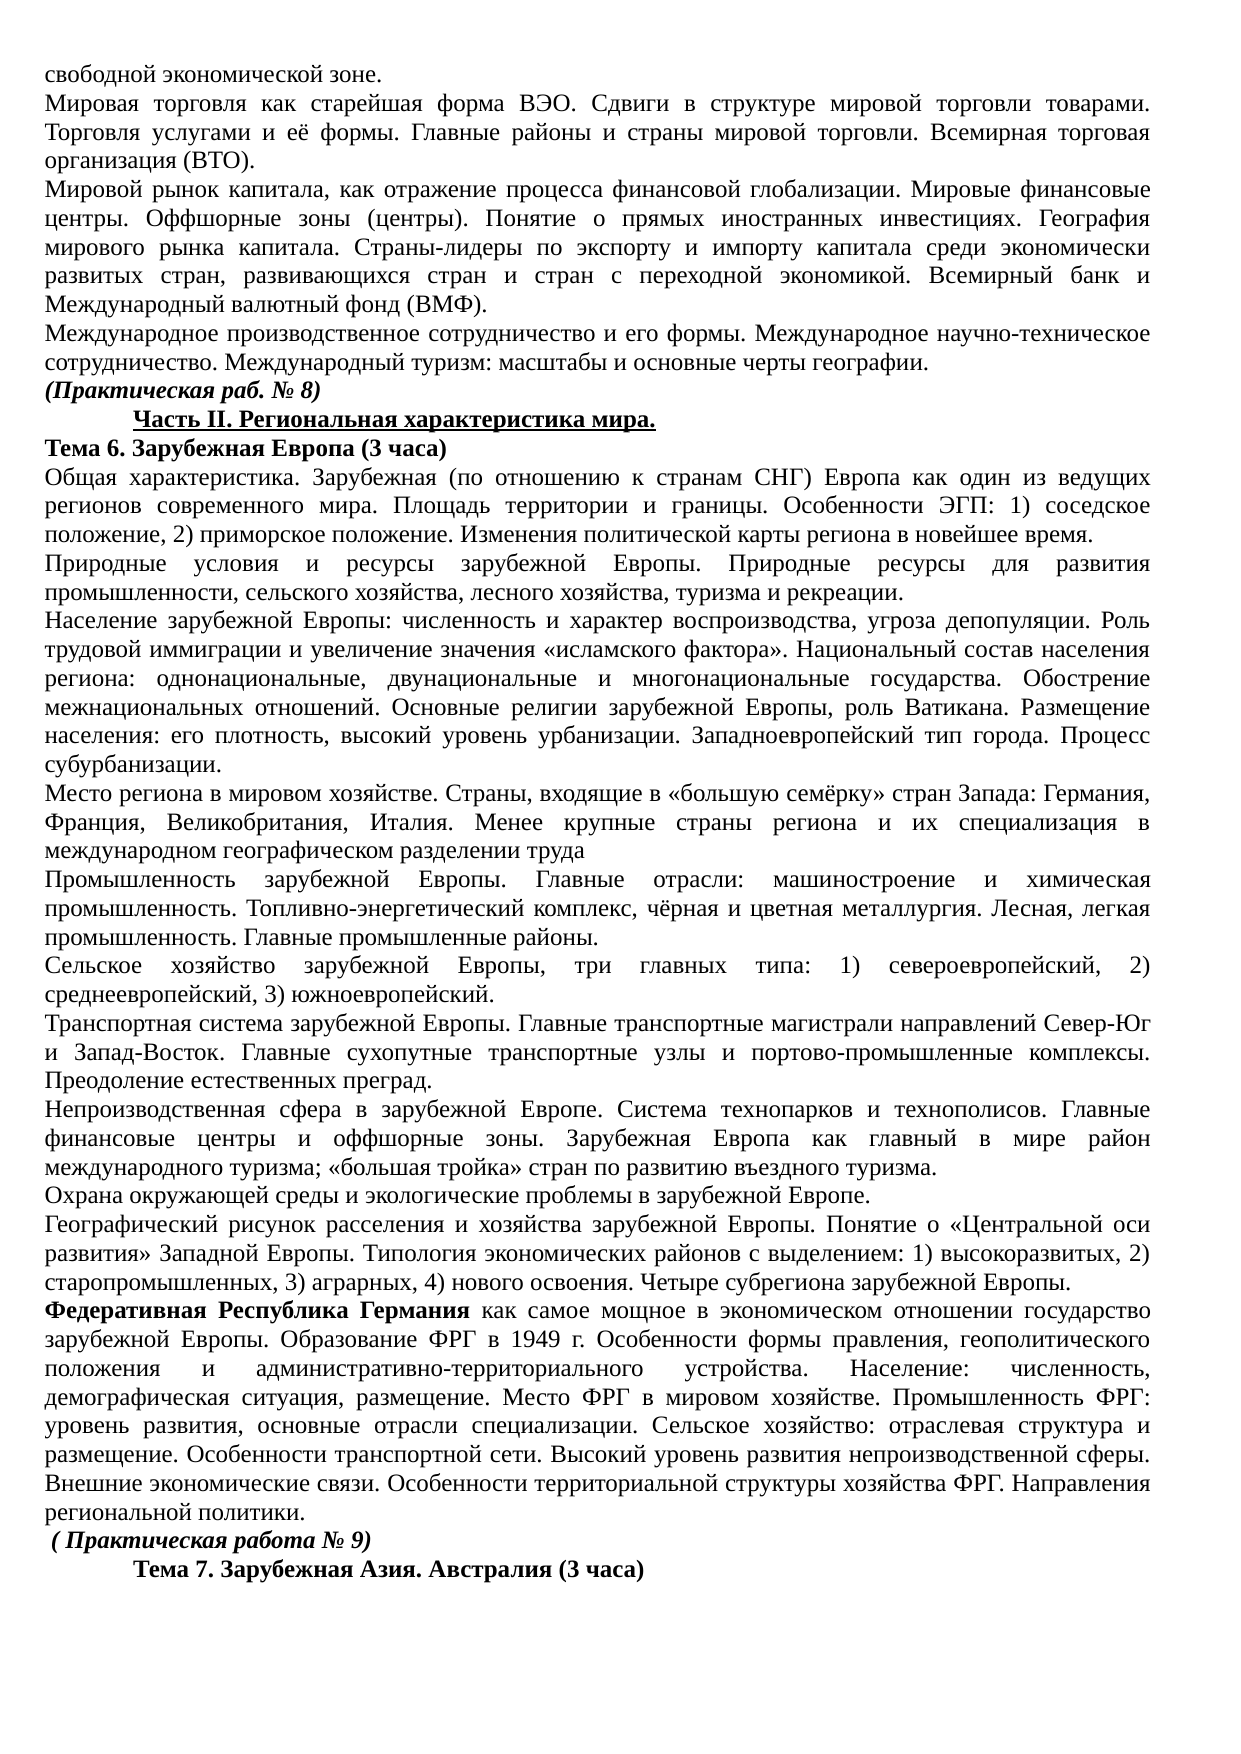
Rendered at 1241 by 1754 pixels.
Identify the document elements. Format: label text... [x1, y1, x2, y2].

text Транспортная система зарубежной Европы. Главные транспортные магистрали направлений Север-Юг и Запад-Восток. Главные сухопутные транспортные узлы и портово-промышленные комплексы. Преодоление естественных преград. [44, 1008, 1152, 1094]
text Мировая торговля как старейшая форма ВЭО. Сдвиги в структуре мировой торговли товарами. Торговля услугами и её формы. Главные районы и страны мировой торговли. Всемирная торговая организация (ВТО). [44, 88, 1152, 174]
text ( Практическая работа № 9) [44, 1525, 1152, 1554]
text Непроизводственная сфера в зарубежной Европе. Система технопарков и технополисов. Главные финансовые центры и оффшорные зоны. Зарубежная Европа как главный в мире район международного туризма; «большая тройка» стран по развитию въездного туризма. [44, 1094, 1152, 1180]
text Федеративная Республика Германия как самое мощное в экономическом отношении государство зарубежной Европы. Образование ФРГ в . Особенности формы правления, геополитического положения и административно-территориального устройства. Население: численность, демографическая ситуация, размещение. Место ФРГ в мировом хозяйстве. Промышленность ФРГ: уровень развития, основные отрасли специализации. Сельское хозяйство: отраслевая структура и размещение. Особенности транспортной сети. Высокий уровень развития непроизводственной сферы. Внешние экономические связи. Особенности территориальной структуры хозяйства ФРГ. Направления региональной политики. [44, 1295, 1152, 1525]
text Часть II. Региональная характеристика мира. [133, 404, 1152, 433]
text Промышленность зарубежной Европы. Главные отрасли: машиностроение и химическая промышленность. Топливно-энергетический комплекс, чёрная и цветная металлургия. Лесная, легкая промышленность. Главные промышленные районы. [44, 864, 1152, 950]
text (Практическая раб. № 8) [44, 375, 1152, 404]
text Международное производственное сотрудничество и его формы. Международное научно-техническое сотрудничество. Международный туризм: масштабы и основные черты географии. [44, 318, 1152, 375]
text Тема 6. Зарубежная Европа (3 часа) [44, 433, 1152, 462]
text Место региона в мировом хозяйстве. Страны, входящие в «большую семёрку» стран Запада: Германия, Франция, Великобритания, Италия. Менее крупные страны региона и их специализация в международном географическом разделении труда [44, 778, 1152, 864]
text Природные условия и ресурсы зарубежной Европы. Природные ресурсы для развития промышленности, сельского хозяйства, лесного хозяйства, туризма и рекреации. [44, 548, 1152, 605]
text Охрана окружающей среды и экологические проблемы в зарубежной Европе. [44, 1180, 1152, 1209]
text Сельское хозяйство зарубежной Европы, три главных типа: 1) североевропейский, 2) среднеевропейский, 3) южноевропейский. [44, 950, 1152, 1008]
text Географический рисунок расселения и хозяйства зарубежной Европы. Понятие о «Центральной оси развития» Западной Европы. Типология экономических районов с выделением: 1) высокоразвитых, 2) старопромышленных, 3) аграрных, 4) нового освоения. Четыре субрегиона зарубежной Европы. [44, 1209, 1152, 1295]
text Тема 7. Зарубежная Азия. Австралия (3 часа) [133, 1554, 1152, 1583]
text Мировой рынок капитала, как отражение процесса финансовой глобализации. Мировые финансовые центры. Оффшорные зоны (центры). Понятие о прямых иностранных инвестициях. География мирового рынка капитала. Страны-лидеры по экспорту и импорту капитала среди экономически развитых стран, развивающихся стран и стран с переходной экономикой. Всемирный банк и Международный валютный фонд (ВМФ). [44, 174, 1152, 318]
text Общая характеристика. Зарубежная (по отношению к странам СНГ) Европа как один из ведущих регионов современного мира. Площадь территории и границы. Особенности ЭГП: 1) соседское положение, 2) приморское положение. Изменения политической карты региона в новейшее время. [44, 462, 1152, 548]
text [44, 59, 1152, 88]
text Население зарубежной Европы: численность и характер воспроизводства, угроза депопуляции. Роль трудовой иммиграции и увеличение значения «исламского фактора». Национальный состав населения региона: однонациональные, двунациональные и многонациональные государства. Обострение межнациональных отношений. Основные религии зарубежной Европы, роль Ватикана. Размещение населения: его плотность, высокий уровень урбанизации. Западноевропейский тип города. Процесс субурбанизации. [44, 605, 1152, 778]
